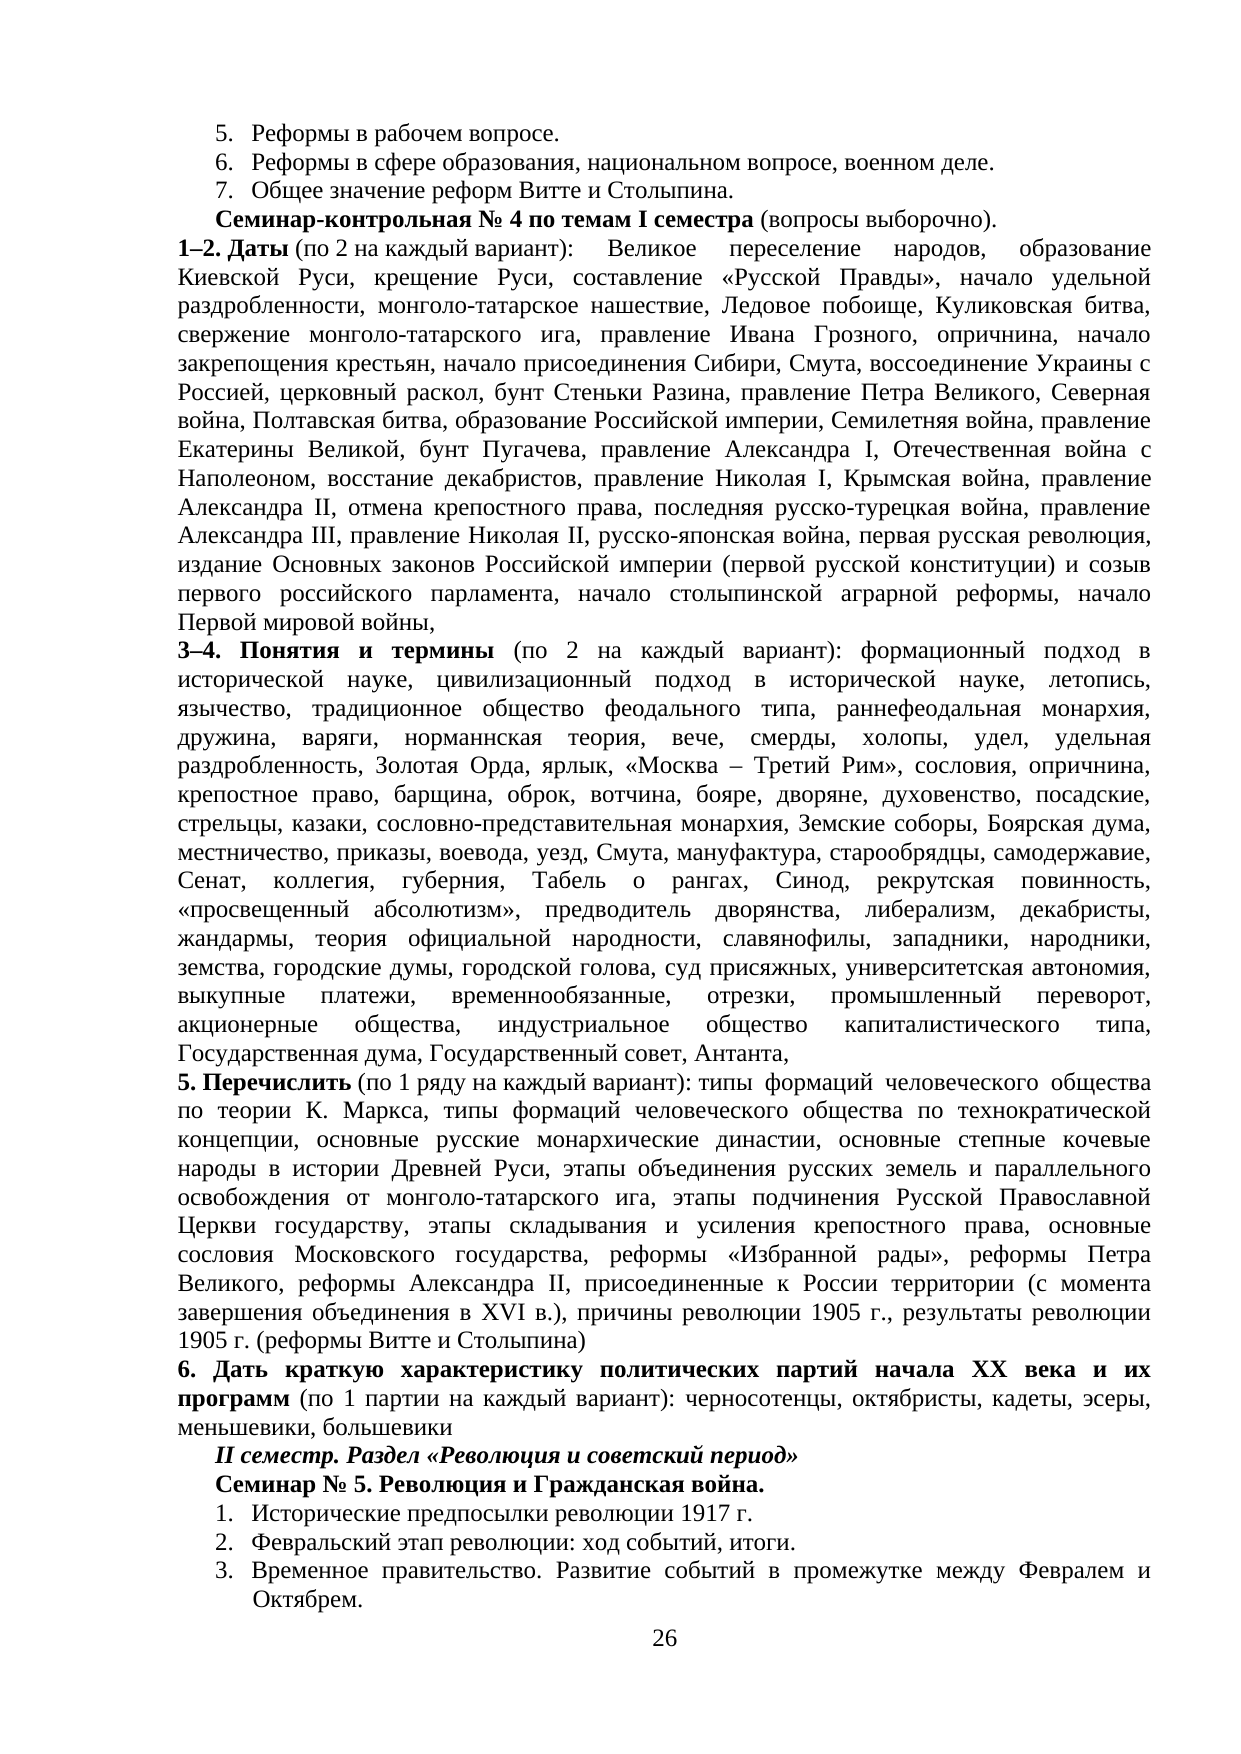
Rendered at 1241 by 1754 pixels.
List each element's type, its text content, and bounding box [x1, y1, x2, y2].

list Реформы в рабочем вопросе. [215, 118, 1152, 147]
text 5. Перечислить (по 1 ряду на каждый вариант): типы формаций человеческого общества по теории К. Маркса, типы формаций человеческого общества по технократической концепции, основные русские монархические династии, основные степные кочевые народы в истории Древней Руси, этапы объединения русских земель и параллельного освобождения от монголо-татарского ига, этапы подчинения Русской Православной Церкви государству, этапы складывания и усиления крепостного права, основные сословия Московского государства, реформы «Избранной рады», реформы Петра Великого, реформы Александра II, присоединенные к России территории (с момента завершения объединения в XVI в.), причины революции 1905 г., результаты революции 1905 г. (реформы Витте и Столыпина) [177, 1067, 1152, 1354]
text Семинар-контрольная № 4 по темам I семестра (вопросы выборочно). [215, 204, 1152, 233]
text 1–2. Даты (по 2 на каждый вариант): Великое переселение народов, образование Киевской Руси, крещение Руси, составление «Русской Правды», начало удельной раздробленности, монголо-татарское нашествие, Ледовое побоище, Куликовская битва, свержение монголо-татарского ига, правление Ивана Грозного, опричнина, начало закрепощения крестьян, начало присоединения Сибири, Смута, воссоединение Украины с Россией, церковный раскол, бунт Стеньки Разина, правление Петра Великого, Северная война, Полтавская битва, образование Российской империи, Семилетняя война, правление Екатерины Великой, бунт Пугачева, правление Александра I, Отечественная война с Наполеоном, восстание декабристов, правление Николая I, Крымская война, правление Александра II, отмена крепостного права, последняя русско-турецкая война, правление Александра III, правление Николая II, русско-японская война, первая русская революция, издание Основных законов Российской империи (первой русской конституции) и созыв первого российского парламента, начало столыпинской аграрной реформы, начало Первой мировой войны, [177, 233, 1152, 636]
list Реформы в сфере образования, национальном вопросе, военном деле. [215, 147, 1152, 176]
list Февральский этап революции: ход событий, итоги. [215, 1527, 1152, 1556]
text 6. Дать краткую характеристику политических партий начала ХХ века и их программ (по 1 партии на каждый вариант): черносотенцы, октябристы, кадеты, эсеры, меньшевики, большевики [177, 1354, 1152, 1441]
text Семинар № 5. Революция и Гражданская война. [215, 1469, 1152, 1498]
text 3–4. Понятия и термины (по 2 на каждый вариант): формационный подход в исторической науке, цивилизационный подход в исторической науке, летопись, язычество, традиционное общество феодального типа, раннефеодальная монархия, дружина, варяги, норманнская теория, вече, смерды, холопы, удел, удельная раздробленность, Золотая Орда, ярлык, «Москва – Третий Рим», сословия, опричнина, крепостное право, барщина, оброк, вотчина, бояре, дворяне, духовенство, посадские, стрельцы, казаки, сословно-представительная монархия, Земские соборы, Боярская дума, местничество, приказы, воевода, уезд, Смута, мануфактура, старообрядцы, самодержавие, Сенат, коллегия, губерния, Табель о рангах, Синод, рекрутская повинность, «просвещенный абсолютизм», предводитель дворянства, либерализм, декабристы, жандармы, теория официальной народности, славянофилы, западники, народники, земства, городские думы, городской голова, суд присяжных, университетская автономия, выкупные платежи, временнообязанные, отрезки, промышленный переворот, акционерные общества, индустриальное общество капиталистического типа, Государственная дума, Государственный совет, Антанта, [177, 636, 1152, 1067]
text II семестр. Раздел «Революция и советский период» [215, 1441, 1152, 1469]
list Временное правительство. Развитие событий в промежутке между Февралем и Октябрем. [215, 1556, 1152, 1613]
list Исторические предпосылки революции 1917 г. [215, 1498, 1152, 1527]
list Общее значение реформ Витте и Столыпина. [215, 176, 1152, 204]
